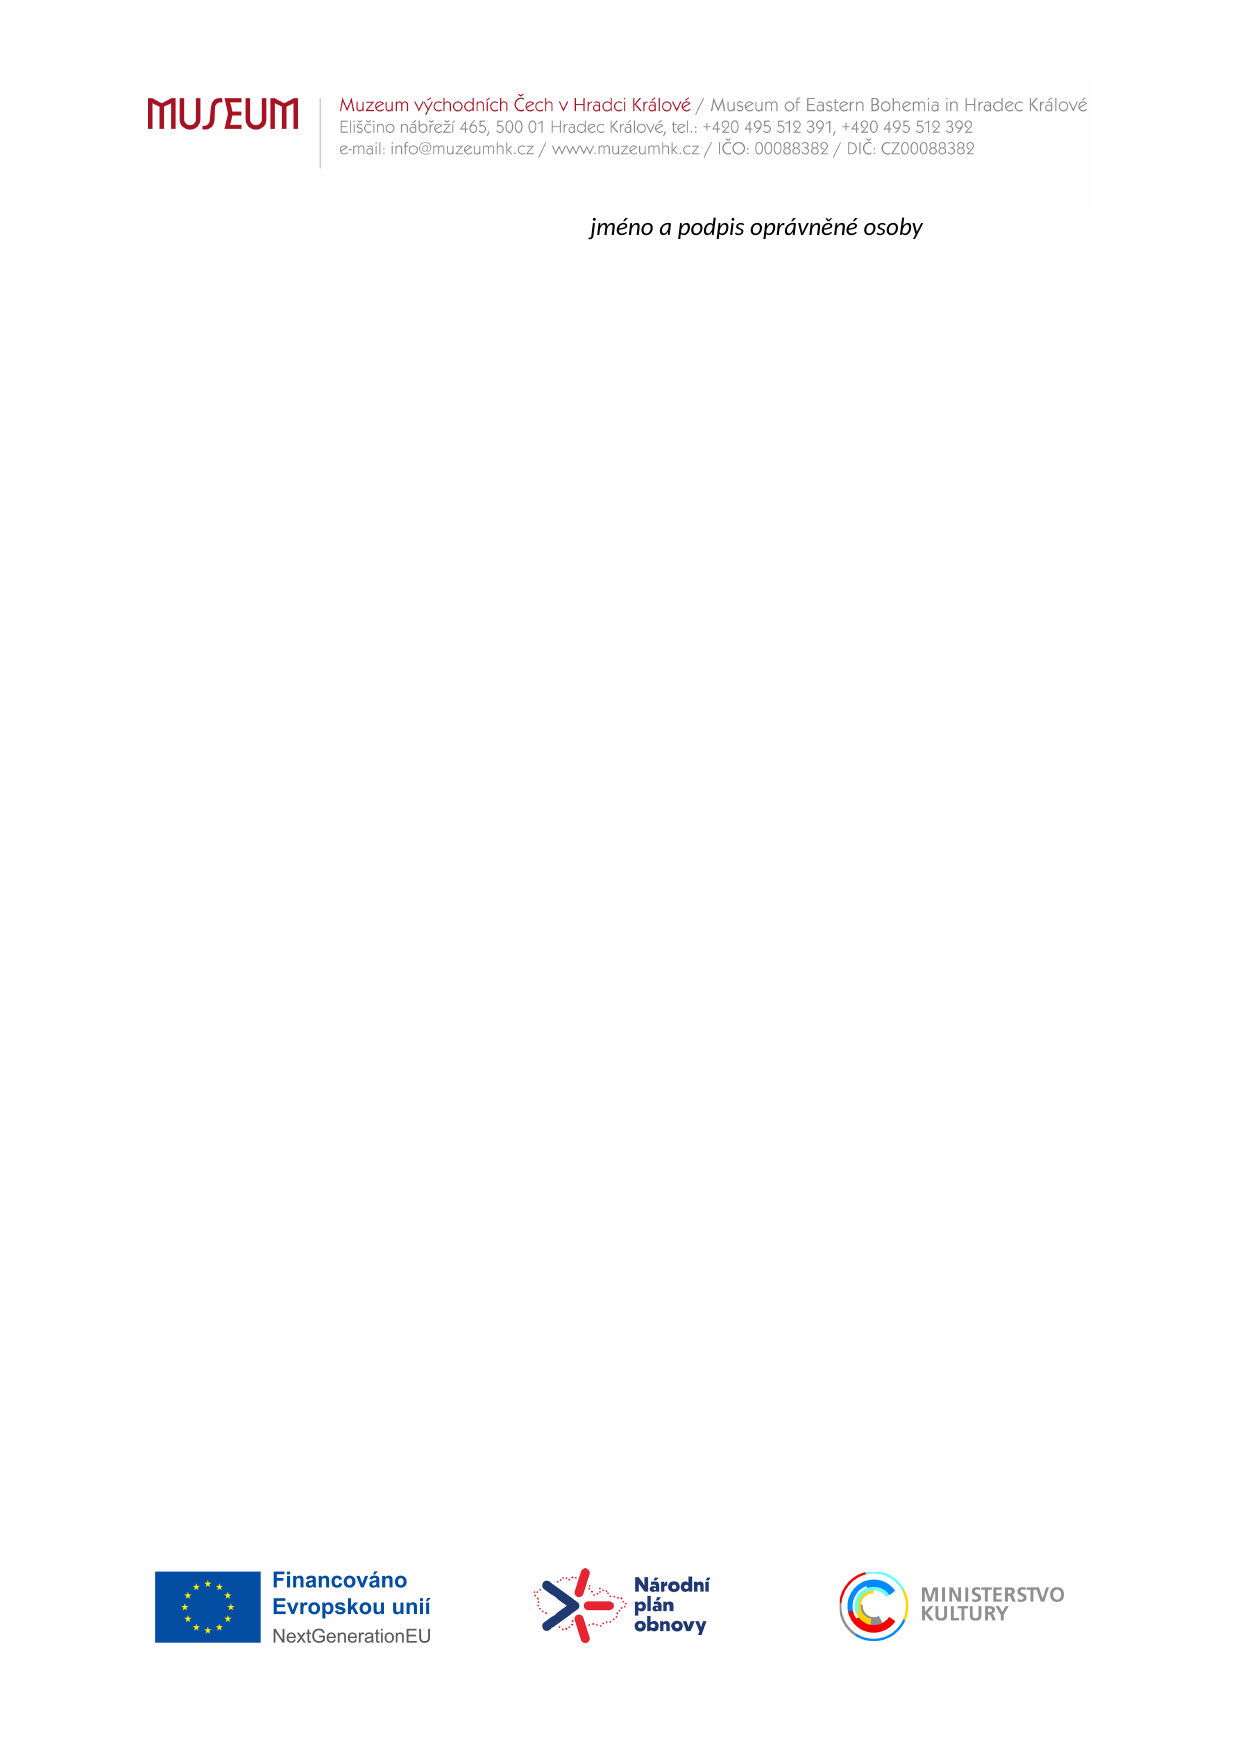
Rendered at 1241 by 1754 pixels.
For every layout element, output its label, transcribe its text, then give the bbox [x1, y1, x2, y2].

picture [533, 1568, 711, 1643]
picture [147, 73, 1093, 212]
text jméno a podpis oprávněné osoby [516, 212, 1093, 242]
picture [147, 1560, 451, 1652]
picture [839, 1572, 1064, 1641]
